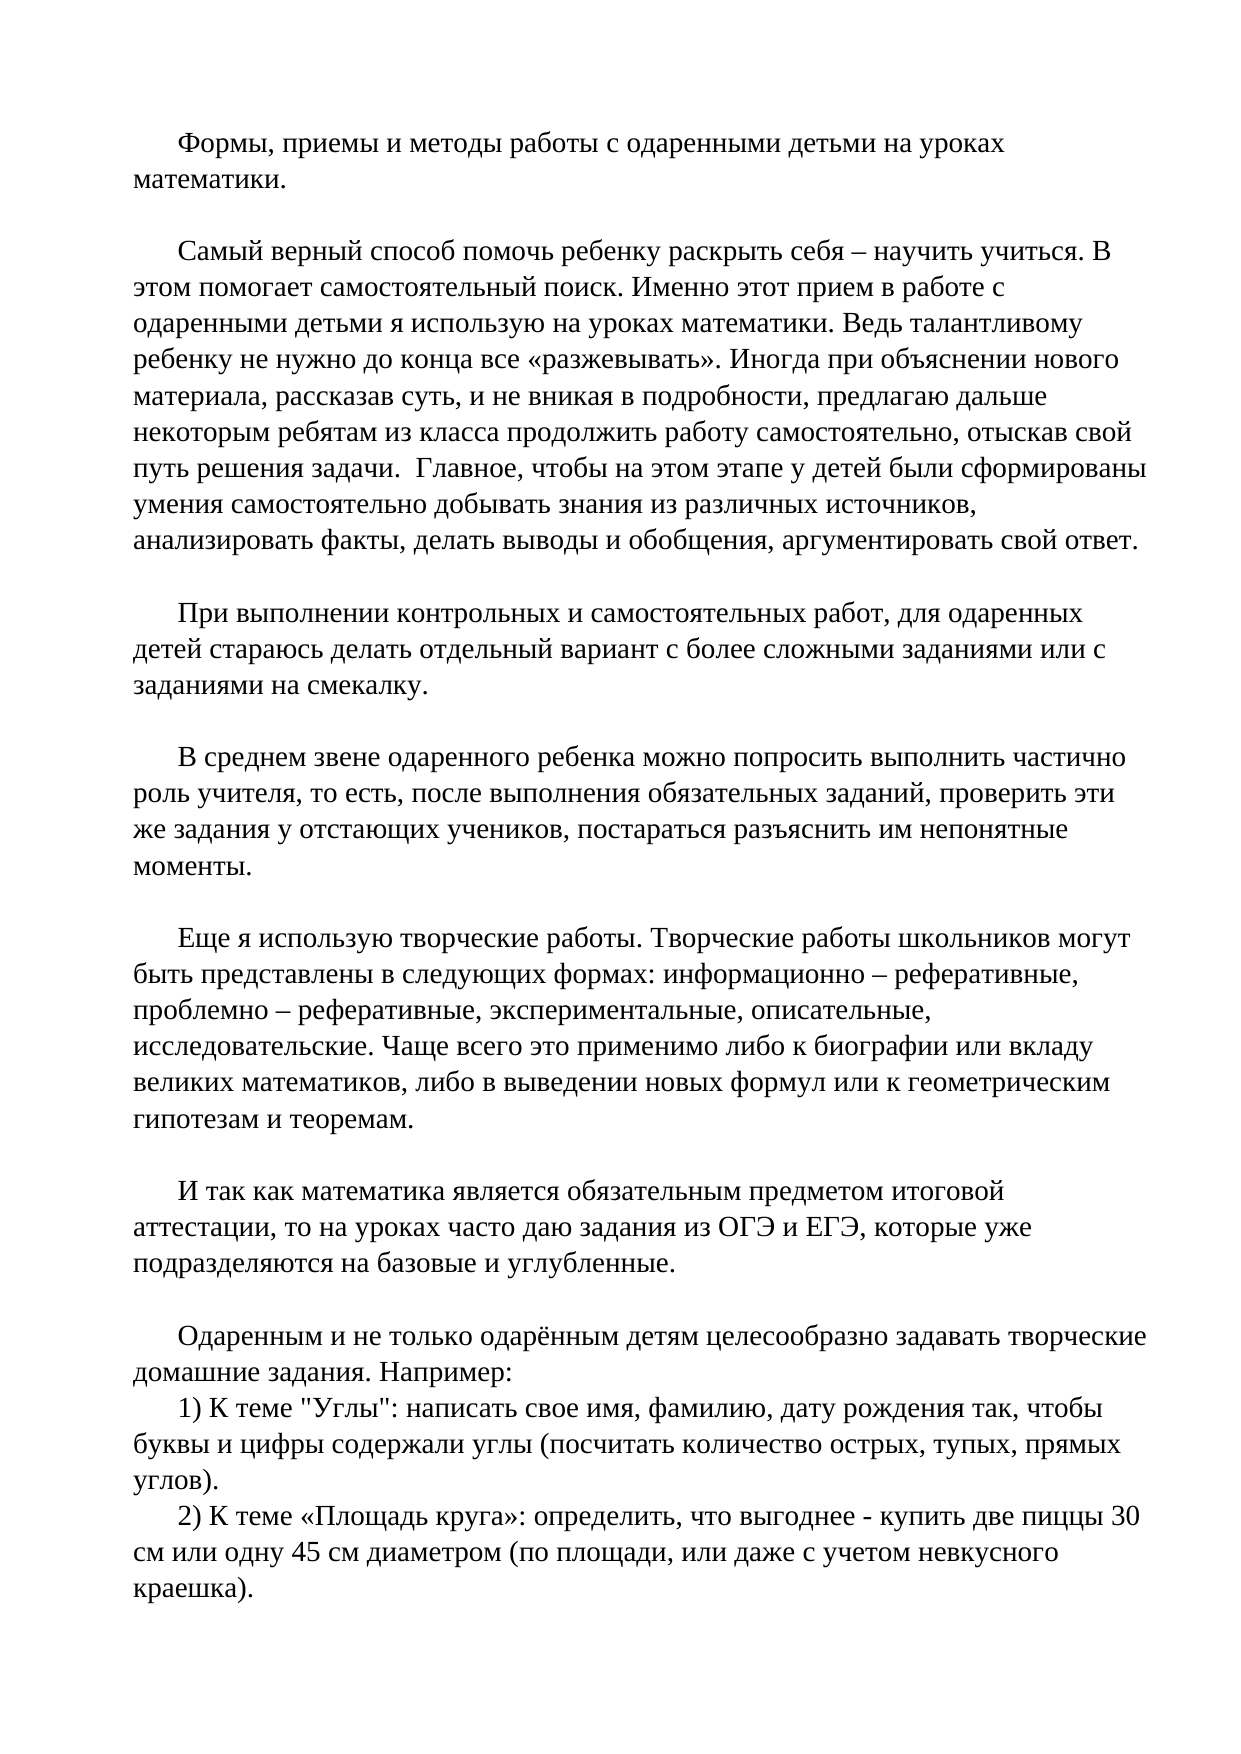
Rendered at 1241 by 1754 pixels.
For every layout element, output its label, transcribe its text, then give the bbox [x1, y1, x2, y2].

text Еще я использую творческие работы. Творческие работы школьников могут быть представлены в следующих формах: информационно – реферативные, проблемно – реферативные, экспериментальные, описательные, исследовательские. Чаще всего это применимо либо к биографии или вкладу великих математиков, либо в выведении новых формул или к геометрическим гипотезам и теоремам. [133, 920, 1152, 1134]
text 2) К теме «Площадь круга»: определить, что выгоднее - купить две пиццы 30 см или одну 45 см диаметром (по площади, или даже с учетом невкусного краешка). [133, 1498, 1152, 1604]
text При выполнении контрольных и самостоятельных работ, для одаренных детей стараюсь делать отдельный вариант с более сложными заданиями или с заданиями на смекалку. [133, 595, 1152, 701]
text Самый верный способ помочь ребенку раскрыть себя – научить учиться. В этом помогает самостоятельный поиск. Именно этот прием в работе с одаренными детьми я использую на уроках математики. Ведь талантливому ребенку не нужно до конца все «разжевывать». Иногда при объяснении нового материала, рассказав суть, и не вникая в подробности, предлагаю дальше некоторым ребятам из класса продолжить работу самостоятельно, отыскав свой путь решения задачи. Главное, чтобы на этом этапе у детей были сформированы умения самостоятельно добывать знания из различных источников, анализировать факты, делать выводы и обобщения, аргументировать свой ответ. [133, 233, 1152, 556]
text И так как математика является обязательным предметом итоговой аттестации, то на уроках часто даю задания из ОГЭ и ЕГЭ, которые уже подразделяются на базовые и углубленные. [133, 1173, 1152, 1279]
text В среднем звене одаренного ребенка можно попросить выполнить частично роль учителя, то есть, после выполнения обязательных заданий, проверить эти же задания у отстающих учеников, постараться разъяснить им непонятные моменты. [133, 739, 1152, 881]
text Формы, приемы и методы работы с одаренными детьми на уроках математики. [133, 125, 1152, 194]
text Одаренным и не только одарённым детям целесообразно задавать творческие домашние задания. Например: [133, 1318, 1152, 1387]
text 1) К теме "Углы": написать свое имя, фамилию, дату рождения так, чтобы буквы и цифры содержали углы (посчитать количество острых, тупых, прямых углов). [133, 1390, 1152, 1496]
